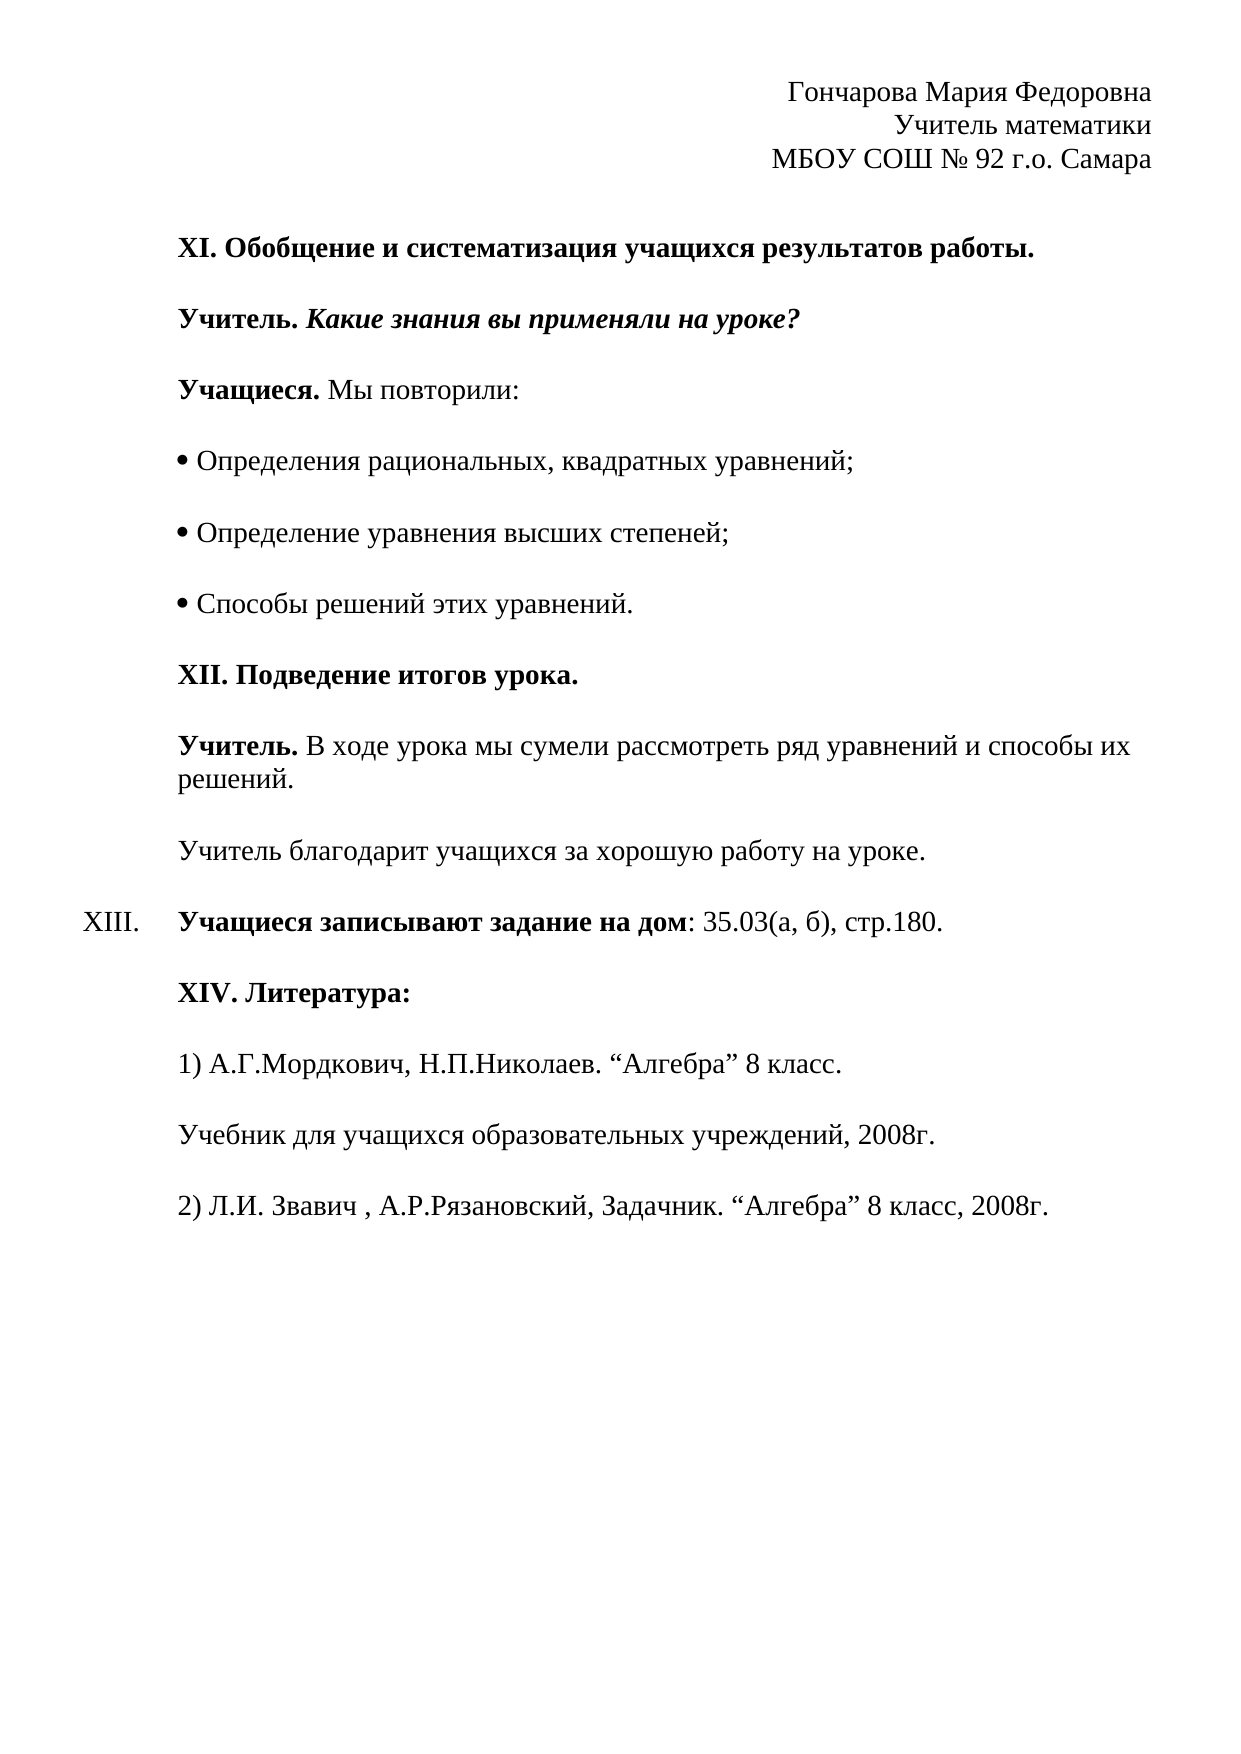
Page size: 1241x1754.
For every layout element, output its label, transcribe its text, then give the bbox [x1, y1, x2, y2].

text Определения рациональных, квадратных уравнений; [177, 443, 1152, 477]
text XII. Подведение итогов урока. [177, 657, 1152, 691]
text Способы решений этих уравнений. [177, 586, 1152, 619]
text 1) А.Г.Мордкович, Н.П.Николаев. “Алгебра” 8 класс. [177, 1046, 1152, 1079]
text Учитель. Какие знания вы применяли на уроке? [177, 301, 1152, 335]
text XIV. Литература: [177, 975, 1152, 1008]
text XI. Обобщение и систематизация учащихся результатов работы. [177, 230, 1152, 264]
text Учебник для учащихся образовательных учреждений, 2008г. [177, 1117, 1152, 1150]
text Учитель. В ходе урока мы сумели рассмотреть ряд уравнений и способы их решений. [177, 728, 1152, 795]
list Учащиеся записывают задание на дом: 35.03(а, б), стр.180. [140, 904, 1152, 937]
text Учитель благодарит учащихся за хорошую работу на уроке. [177, 833, 1152, 866]
text Определение уравнения высших степеней; [177, 515, 1152, 548]
text Учащиеся. Мы повторили: [177, 372, 1152, 406]
text 2) Л.И. Звавич , А.Р.Рязановский, Задачник. “Алгебра” 8 класс, 2008г. [177, 1188, 1152, 1221]
